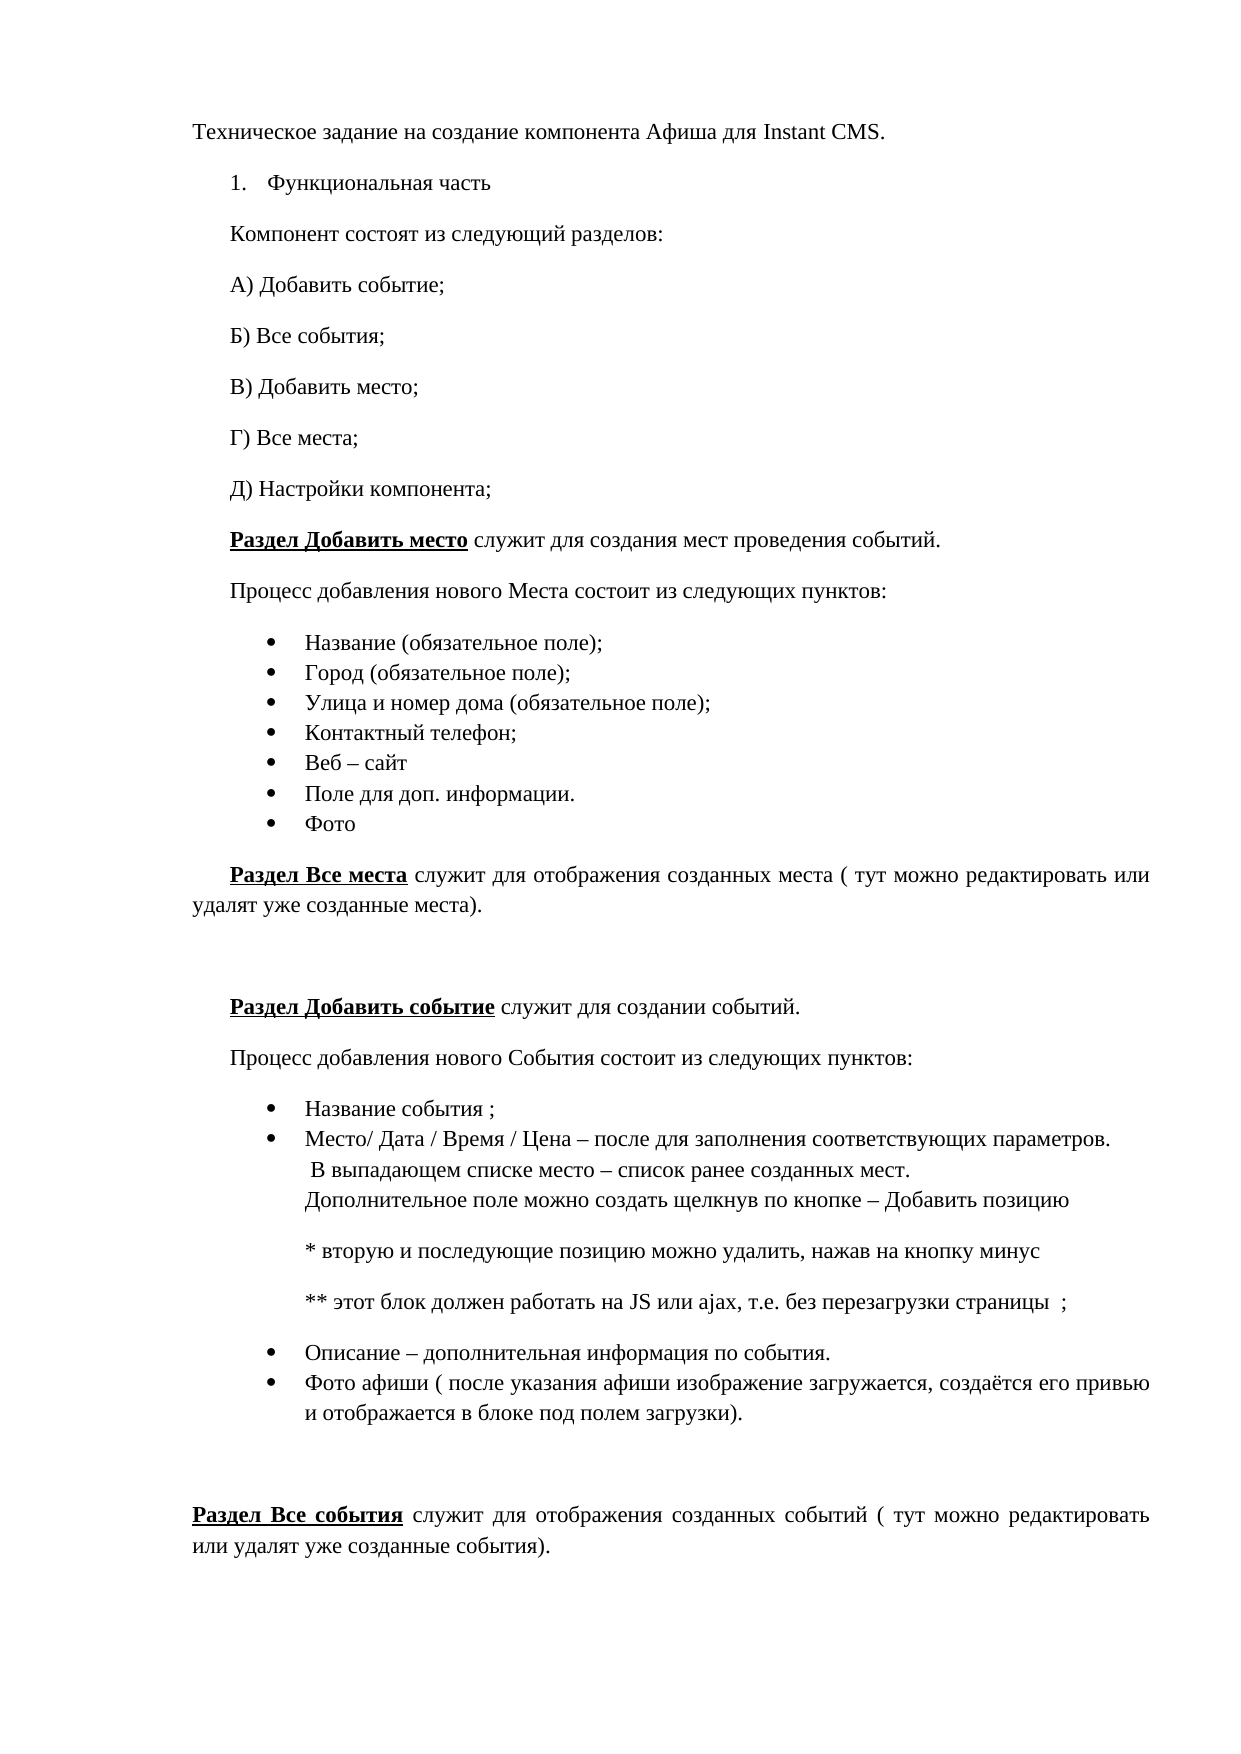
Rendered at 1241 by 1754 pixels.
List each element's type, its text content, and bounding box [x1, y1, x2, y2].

list Контактный телефон; [267, 719, 1152, 746]
list Место/ Дата / Время / Цена – после для заполнения соответствующих параметров. [267, 1125, 1152, 1152]
text Раздел Добавить событие служит для создании событий. [229, 993, 1152, 1019]
list Фото [267, 810, 1152, 836]
text Раздел Все места служит для отображения созданных места ( тут можно редактировать или удалят уже созданные места). [192, 861, 1152, 917]
list Город (обязательное поле); [267, 659, 1152, 685]
list Название события ; [267, 1095, 1152, 1122]
list Функциональная часть [229, 169, 1152, 196]
list Фото афиши ( после указания афиши изображение загружается, создаётся его привью и отображается в блоке под полем загрузки). [267, 1369, 1152, 1426]
text ** этот блок должен работать на JS или ajax, т.е. без перезагрузки страницы ; [304, 1288, 1152, 1314]
text Б) Все события; [229, 322, 1152, 349]
text Г) Все места; [229, 424, 1152, 451]
list В выпадающем списке место – список ранее созданных мест. [304, 1156, 1152, 1182]
text Раздел Все события служит для отображения созданных событий ( тут можно редактировать или удалят уже созданные события). [192, 1501, 1152, 1558]
text Д) Настройки компонента; [229, 475, 1152, 502]
text Техническое задание на создание компонента Афиша для Instant CMS. [192, 118, 1152, 144]
text В) Добавить место; [229, 373, 1152, 400]
list Описание – дополнительная информация по события. [267, 1339, 1152, 1365]
list Название (обязательное поле); [267, 628, 1152, 655]
text Процесс добавления нового События состоит из следующих пунктов: [229, 1044, 1152, 1071]
list Веб – сайт [267, 749, 1152, 776]
list Дополнительное поле можно создать щелкнув по кнопке – Добавить позицию [304, 1186, 1152, 1212]
text * вторую и последующие позицию можно удалить, нажав на кнопку минус [304, 1237, 1152, 1263]
list Поле для доп. информации. [267, 779, 1152, 806]
text Процесс добавления нового Места состоит из следующих пунктов: [229, 577, 1152, 604]
text Компонент состоят из следующий разделов: [229, 220, 1152, 247]
text А) Добавить событие; [229, 271, 1152, 298]
list Улица и номер дома (обязательное поле); [267, 689, 1152, 715]
text Раздел Добавить место служит для создания мест проведения событий. [229, 526, 1152, 553]
